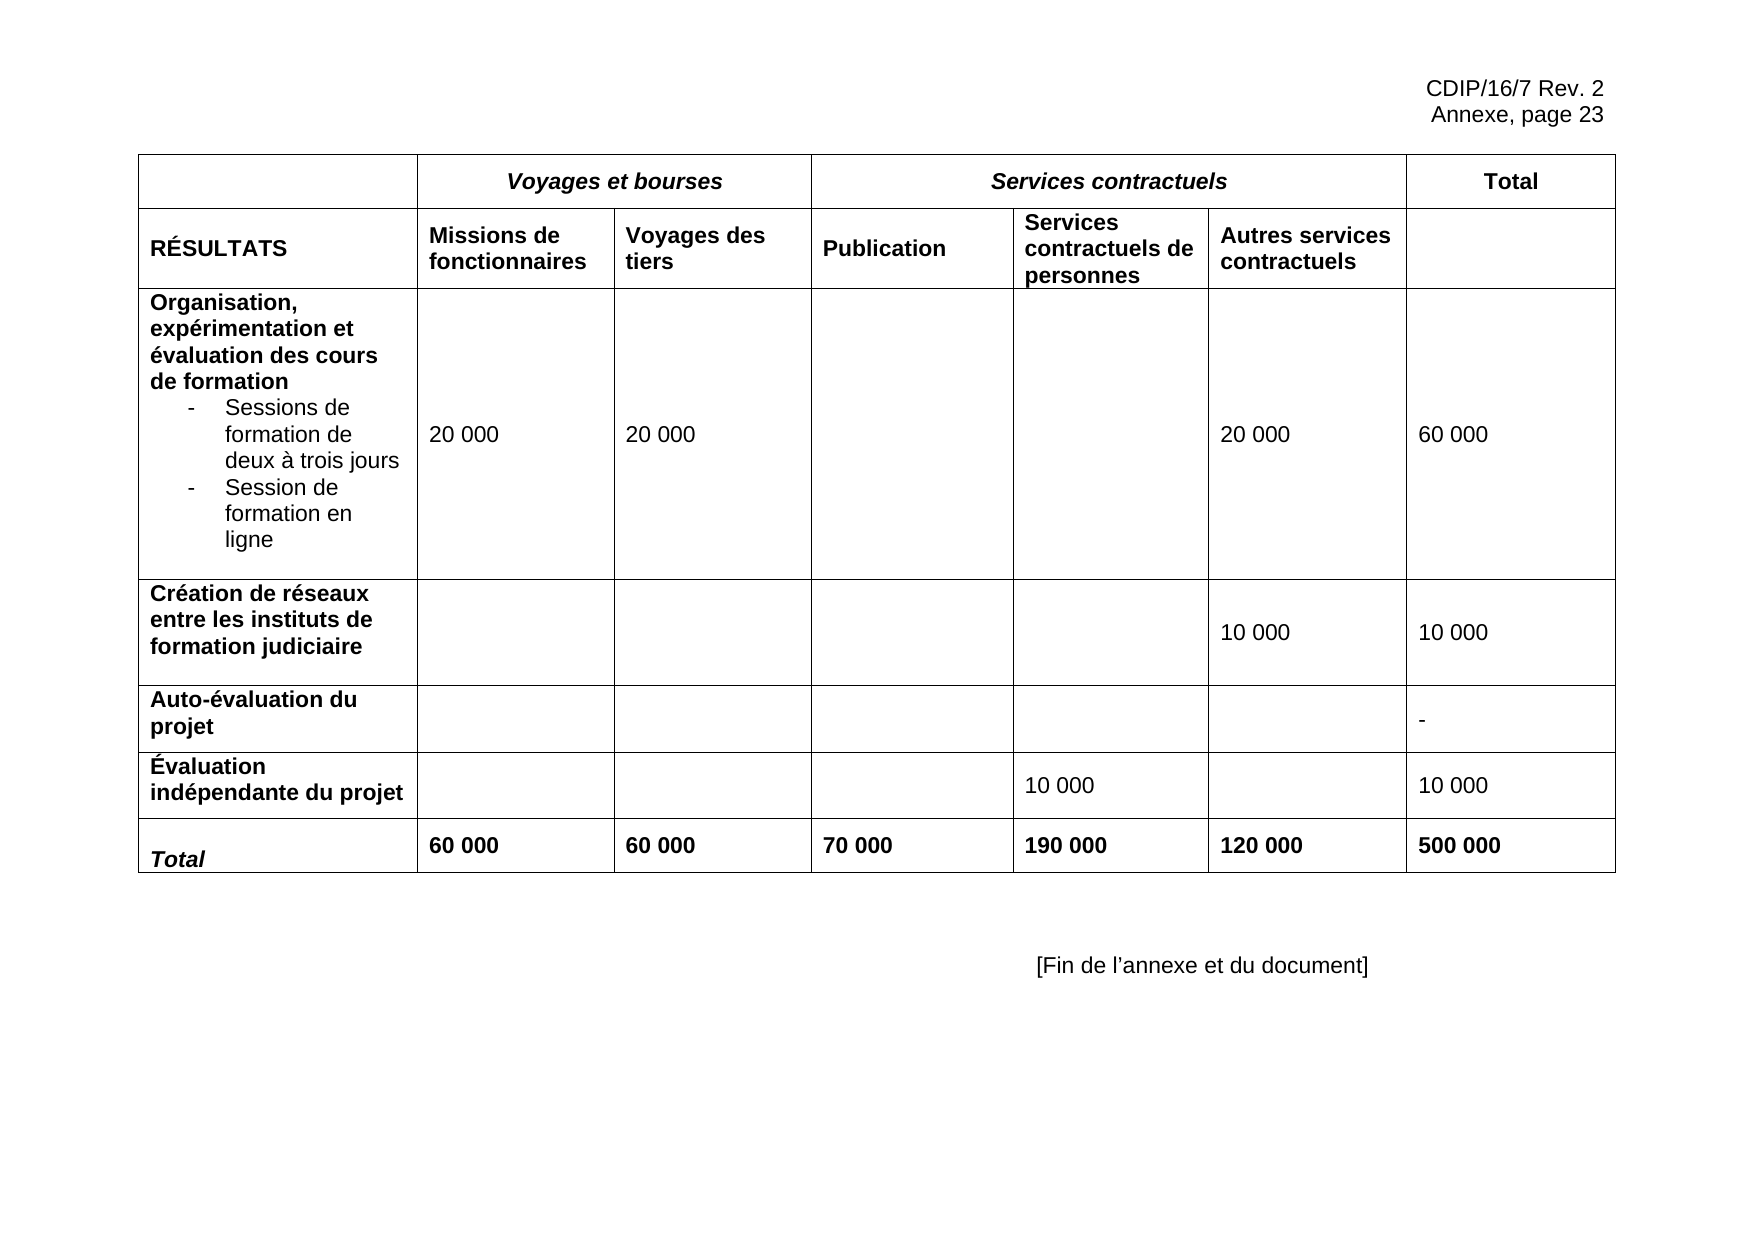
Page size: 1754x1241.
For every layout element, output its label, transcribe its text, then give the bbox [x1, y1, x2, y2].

table_cell Services contractuels de personnes [1014, 209, 1208, 288]
table_cell [418, 753, 614, 818]
table_cell Voyages des tiers [615, 209, 811, 288]
table_cell [1209, 753, 1406, 818]
table_cell 190 000 [1014, 819, 1208, 872]
table_cell Création de réseaux entre les instituts de formation judiciaire [139, 580, 417, 685]
table_cell [812, 580, 1013, 685]
table_cell Auto-évaluation du projet [139, 686, 417, 752]
table_cell [1014, 580, 1208, 685]
table_cell 70 000 [812, 819, 1013, 872]
table_cell [418, 580, 614, 685]
table_header Services contractuels [812, 155, 1406, 208]
table_cell [615, 686, 811, 752]
table_cell [812, 289, 1013, 579]
table_cell [1014, 289, 1208, 579]
table_cell [418, 686, 614, 752]
table_cell 20 000 [615, 289, 811, 579]
table_cell 10 000 [1407, 580, 1615, 685]
table_cell 10 000 [1209, 580, 1406, 685]
table_cell 500 000 [1407, 819, 1615, 872]
table_header [139, 155, 417, 208]
table_cell - [1407, 686, 1615, 752]
text [Fin de l’annexe et du document] [977, 952, 1604, 978]
table_cell Publication [812, 209, 1013, 288]
table_cell RÉSULTATS [139, 209, 417, 288]
table_cell 60 000 [1407, 289, 1615, 579]
table_header Total [1407, 155, 1615, 208]
table_cell 20 000 [1209, 289, 1406, 579]
table_cell [812, 753, 1013, 818]
table_cell 20 000 [418, 289, 614, 579]
table_cell [812, 686, 1013, 752]
table_header Voyages et bourses [418, 155, 811, 208]
table_cell 120 000 [1209, 819, 1406, 872]
table_cell Évaluation indépendante du projet [139, 753, 417, 818]
table_cell [615, 580, 811, 685]
table_cell [615, 753, 811, 818]
table_cell Missions de fonctionnaires [418, 209, 614, 288]
table_cell [1209, 686, 1406, 752]
table_cell Organisation, expérimentation et évaluation des cours de formation Sessions de formation de deux à trois jours Session de formation en ligne [139, 289, 417, 579]
table_cell [1014, 686, 1208, 752]
table_cell 10 000 [1407, 753, 1615, 818]
table_cell Total [139, 819, 417, 872]
table_cell 10 000 [1014, 753, 1208, 818]
table_cell 60 000 [615, 819, 811, 872]
table_cell [1407, 209, 1615, 288]
table_cell 60 000 [418, 819, 614, 872]
table_cell Autres services contractuels [1209, 209, 1406, 288]
